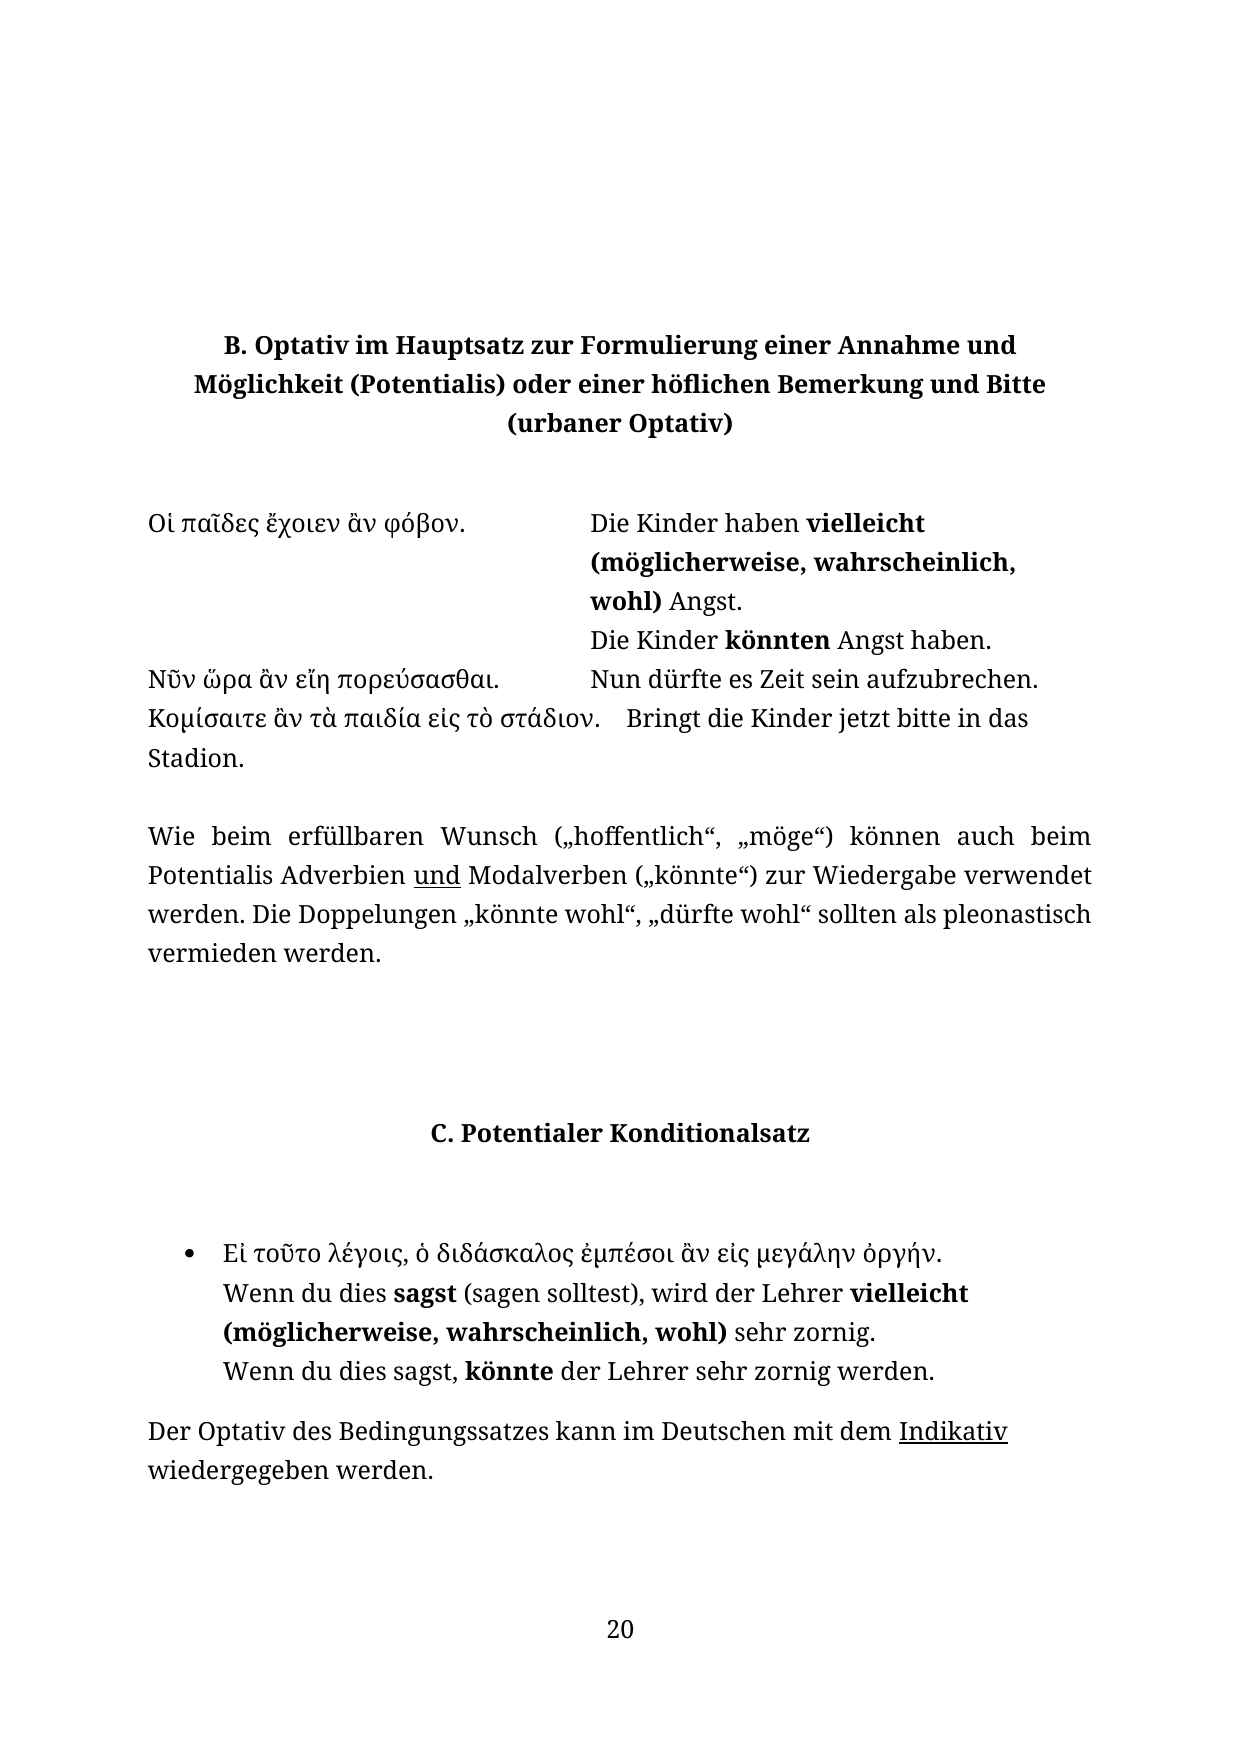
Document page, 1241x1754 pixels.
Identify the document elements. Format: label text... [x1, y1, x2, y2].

text C. Potentialer Konditionalsatz [148, 1116, 1092, 1150]
list Wenn du dies sagst, könnte der Lehrer sehr zornig werden. [223, 1353, 1092, 1388]
list Wenn du dies sagst (sagen solltest), wird der Lehrer vielleicht (möglicherweise, wahrscheinlich, wohl) sehr zornig. [223, 1275, 1092, 1348]
text Wie beim erfüllbaren Wunsch („hoffentlich“, „möge“) können auch beim Potentialis Adverbien und Modalverben („könnte“) zur Wiedergabe verwendet werden. Die Doppelungen „könnte wohl“, „dürfte wohl“ sollten als pleonastisch vermieden werden. [148, 818, 1092, 970]
text Κομίσαιτε ἂν τὰ παιδία εἰς τὸ στάδιον. Bringt die Kinder jetzt bitte in das Stadion. [148, 701, 1092, 774]
text Der Optativ des Bedingungssatzes kann im Deutschen mit dem Indikativ wiedergegeben werden. [148, 1413, 1092, 1487]
text Die Kinder könnten Angst haben. [516, 623, 1092, 657]
text B. Optativ im Hauptsatz zur Formulierung einer Annahme und Möglichkeit (Potentialis) oder einer höflichen Bemerkung und Bitte (urbaner Optativ) [148, 328, 1092, 440]
text Οἱ παῖδες ἔχοιεν ἂν φόβον. Die Kinder haben vielleicht [148, 505, 1092, 539]
list Εἰ τοῦτο λέγοις, ὁ διδάσκαλος ἐμπέσοι ἂν εἰς μεγάλην ὀργήν. [185, 1236, 1092, 1270]
text (möglicherweise, wahrscheinlich, wohl) Angst. [590, 544, 1092, 618]
text Νῦν ὥρα ἂν εἴη πορεύσασθαι. Nun dürfte es Zeit sein aufzubrechen. [148, 662, 1092, 696]
